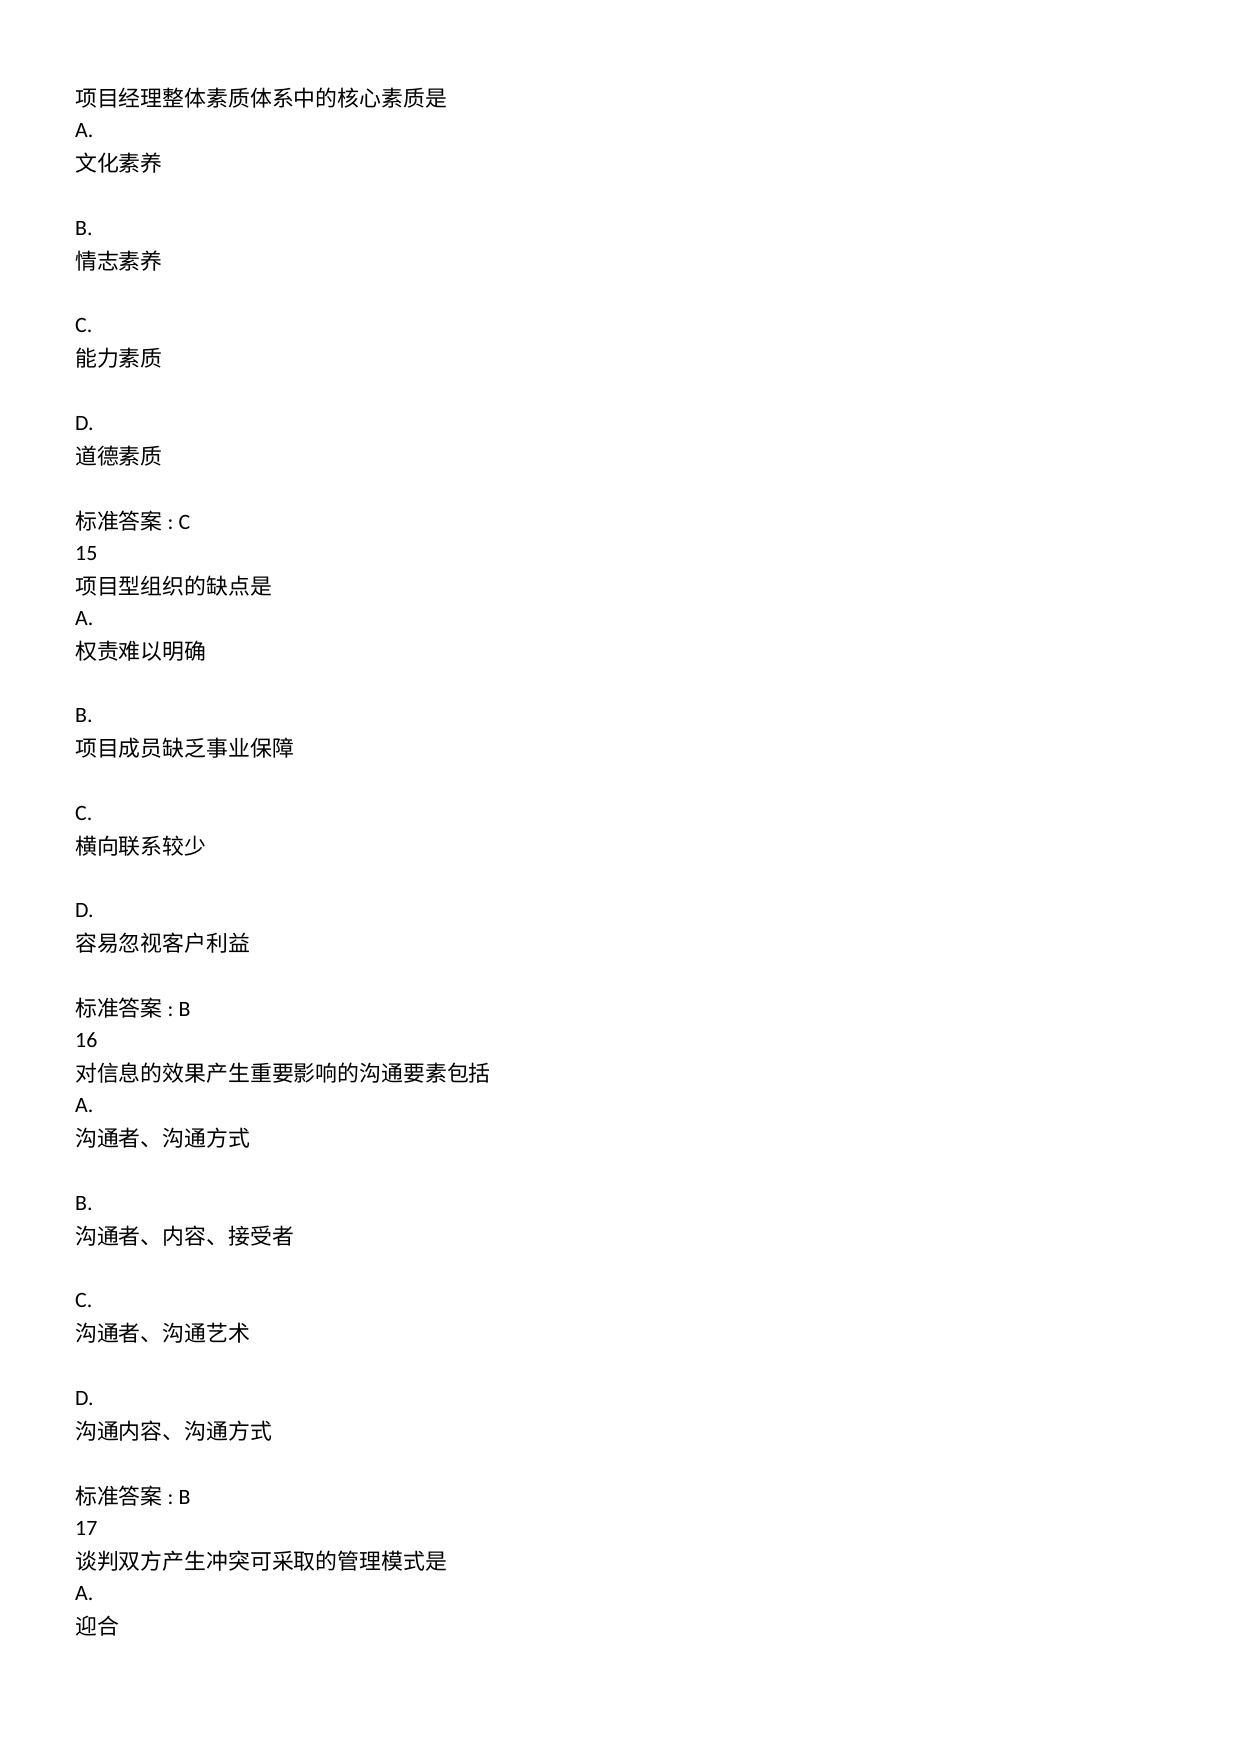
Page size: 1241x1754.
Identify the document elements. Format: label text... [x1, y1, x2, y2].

text 17 [75, 1511, 1165, 1543]
text 文化素养 [75, 146, 1165, 178]
text 权责难以明确 [75, 633, 1165, 666]
text D. [75, 406, 1165, 438]
text 项目经理整体素质体系中的核心素质是 [75, 81, 1165, 113]
text B. [75, 211, 1165, 243]
text 项目成员缺乏事业保障 [75, 731, 1165, 763]
text 标准答案 : C [75, 503, 1165, 536]
text B. [75, 1186, 1165, 1218]
text 情志素养 [75, 243, 1165, 276]
text A. [75, 1088, 1165, 1121]
text B. [75, 698, 1165, 731]
text A. [75, 601, 1165, 633]
text 16 [75, 1023, 1165, 1056]
text 沟通者、沟通方式 [75, 1121, 1165, 1153]
text C. [75, 1283, 1165, 1316]
text 容易忽视客户利益 [75, 926, 1165, 958]
text 项目型组织的缺点是 [75, 568, 1165, 601]
text 沟通者、沟通艺术 [75, 1316, 1165, 1348]
text 谈判双方产生冲突可采取的管理模式是 [75, 1543, 1165, 1576]
text 道德素质 [75, 438, 1165, 471]
text A. [75, 113, 1165, 146]
text 能力素质 [75, 341, 1165, 373]
text 对信息的效果产生重要影响的沟通要素包括 [75, 1056, 1165, 1088]
text 15 [75, 536, 1165, 568]
text 沟通者、内容、接受者 [75, 1218, 1165, 1251]
text C. [75, 796, 1165, 828]
text 迎合 [75, 1608, 1165, 1641]
text D. [75, 893, 1165, 926]
text 标准答案 : B [75, 991, 1165, 1023]
text C. [75, 308, 1165, 341]
text A. [75, 1576, 1165, 1608]
text 沟通内容、沟通方式 [75, 1413, 1165, 1446]
text 标准答案 : B [75, 1478, 1165, 1511]
text D. [75, 1381, 1165, 1413]
text 横向联系较少 [75, 828, 1165, 861]
